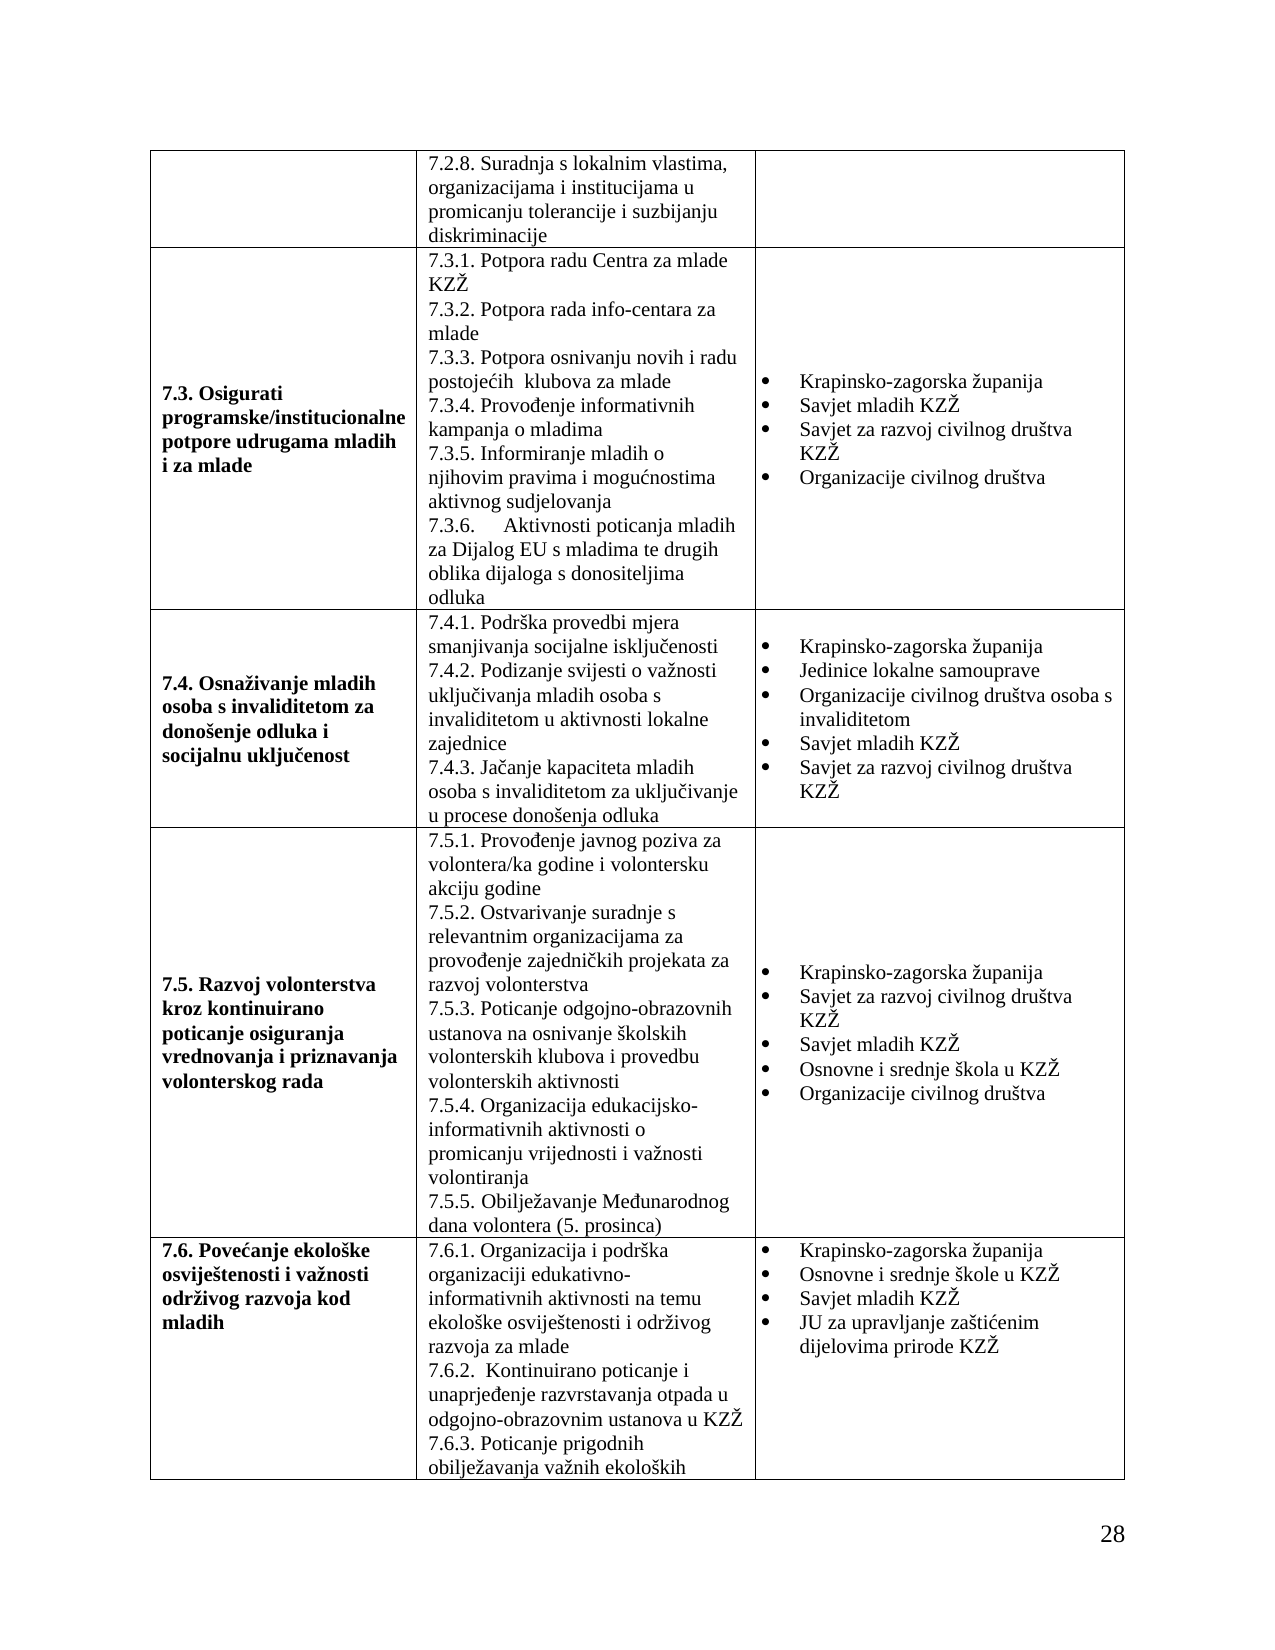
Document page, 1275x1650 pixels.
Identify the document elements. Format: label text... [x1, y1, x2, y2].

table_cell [417, 1238, 755, 1479]
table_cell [151, 1238, 416, 1479]
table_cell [151, 151, 416, 247]
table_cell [417, 151, 755, 247]
table_cell Krapinsko-zagorska županija Jedinice lokalne samouprave Organizacije civilnog društva osoba s invaliditetom Savjet mladih KZŽ Savjet za razvoj civilnog društva KZŽ [756, 610, 1124, 827]
table_cell 7.5. Razvoj volonterstva kroz kontinuirano poticanje osiguranja vrednovanja i priznavanja volonterskog rada [151, 828, 416, 1237]
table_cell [756, 1238, 1124, 1479]
table_cell Krapinsko-zagorska županija Savjet za razvoj civilnog društva KZŽ Savjet mladih KZŽ Osnovne i srednje škola u KZŽ Organizacije civilnog društva [756, 828, 1124, 1237]
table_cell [756, 151, 1124, 247]
table_cell 7.3. Osigurati programske/institucionalne potpore udrugama mladih i za mlade [151, 248, 416, 609]
table_cell 7.5.1. Provođenje javnog poziva za volontera/ka godine i volontersku akciju godine 7.5.2. Ostvarivanje suradnje s relevantnim organizacijama za provođenje zajedničkih projekata za razvoj volonterstva 7.5.3. Poticanje odgojno-obrazovnih ustanova na osnivanje školskih volonterskih klubova i provedbu volonterskih aktivnosti 7.5.4. Organizacija edukacijsko-informativnih aktivnosti o promicanju vrijednosti i važnosti volontiranja 7.5.5. Obilježavanje Međunarodnog dana volontera (5. prosinca) [417, 828, 755, 1237]
table_cell 7.4.1. Podrška provedbi mjera smanjivanja socijalne isključenosti 7.4.2. Podizanje svijesti o važnosti uključivanja mladih osoba s invaliditetom u aktivnosti lokalne zajednice 7.4.3. Jačanje kapaciteta mladih osoba s invaliditetom za uključivanje u procese donošenja odluka [417, 610, 755, 827]
table_cell 7.3.1. Potpora radu Centra za mlade KZŽ 7.3.2. Potpora rada info-centara za mlade 7.3.3. Potpora osnivanju novih i radu postojećih klubova za mlade 7.3.4. Provođenje informativnih kampanja o mladima 7.3.5. Informiranje mladih o njihovim pravima i mogućnostima aktivnog sudjelovanja 7.3.6. Aktivnosti poticanja mladih za Dijalog EU s mladima te drugih oblika dijaloga s donositeljima odluka [417, 248, 755, 609]
table_cell 7.4. Osnaživanje mladih osoba s invaliditetom za donošenje odluka i socijalnu uključenost [151, 610, 416, 827]
table_cell Krapinsko-zagorska županija Savjet mladih KZŽ Savjet za razvoj civilnog društva KZŽ Organizacije civilnog društva [756, 248, 1124, 609]
